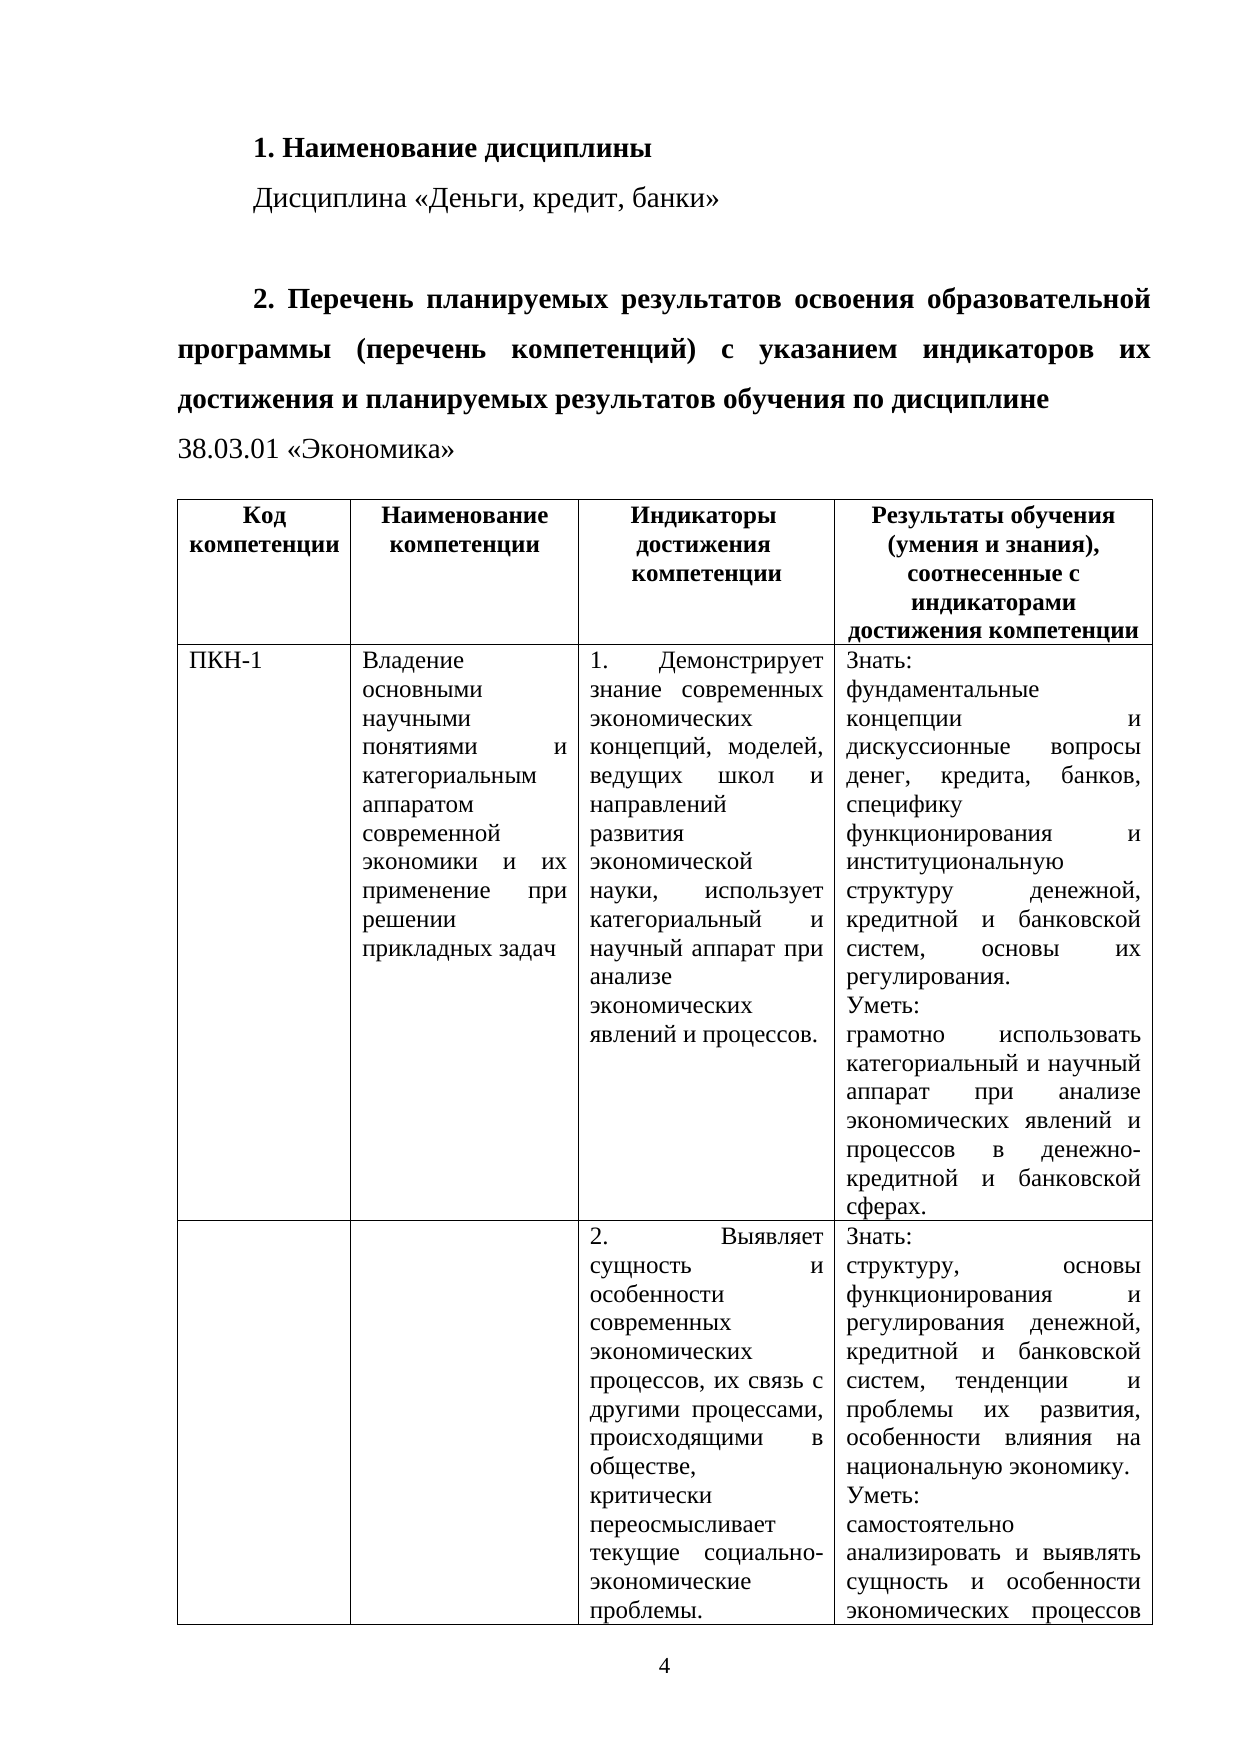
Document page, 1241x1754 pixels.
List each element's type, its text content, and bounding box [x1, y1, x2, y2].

text 2. Перечень планируемых результатов освоения образовательной программы (перечень компетенций) с указанием индикаторов их достижения и планируемых результатов обучения по дисциплине [177, 281, 1152, 415]
table_cell Знать: фундаментальные концепции и дискуссионные вопросы денег, кредита, банков, специфику функционирования и институциональную структуру денежной, кредитной и банковской систем, основы их регулирования. Уметь: грамотно использовать категориальный и научный аппарат при анализе экономических явлений и процессов в денежно-кредитной и банковской сферах. [835, 645, 1152, 1220]
text Дисциплина «Деньги, кредит, банки» [177, 180, 1152, 214]
table_cell ПКН-1 [178, 645, 350, 1220]
table_cell Владение основными научными понятиями и категориальным аппаратом современной экономики и их применение при решении прикладных задач [351, 645, 578, 1220]
table_header Наименование компетенции [351, 500, 578, 644]
text 38.03.01 «Экономика» [177, 432, 1152, 465]
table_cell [579, 1221, 834, 1624]
text 1. Наименование дисциплины [177, 130, 1152, 163]
table_header Индикаторы достижения компетенции [579, 500, 834, 644]
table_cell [835, 1221, 1152, 1624]
table_header Код компетенции [178, 500, 350, 644]
table_cell [178, 1221, 350, 1624]
table_cell [351, 1221, 578, 1624]
table_cell 1. Демонстрирует знание современных экономических концепций, моделей, ведущих школ и направлений развития экономической науки, использует категориальный и научный аппарат при анализе экономических явлений и процессов. [579, 645, 834, 1220]
table_header Результаты обучения (умения и знания), соотнесенные с индикаторами достижения компетенции [835, 500, 1152, 644]
